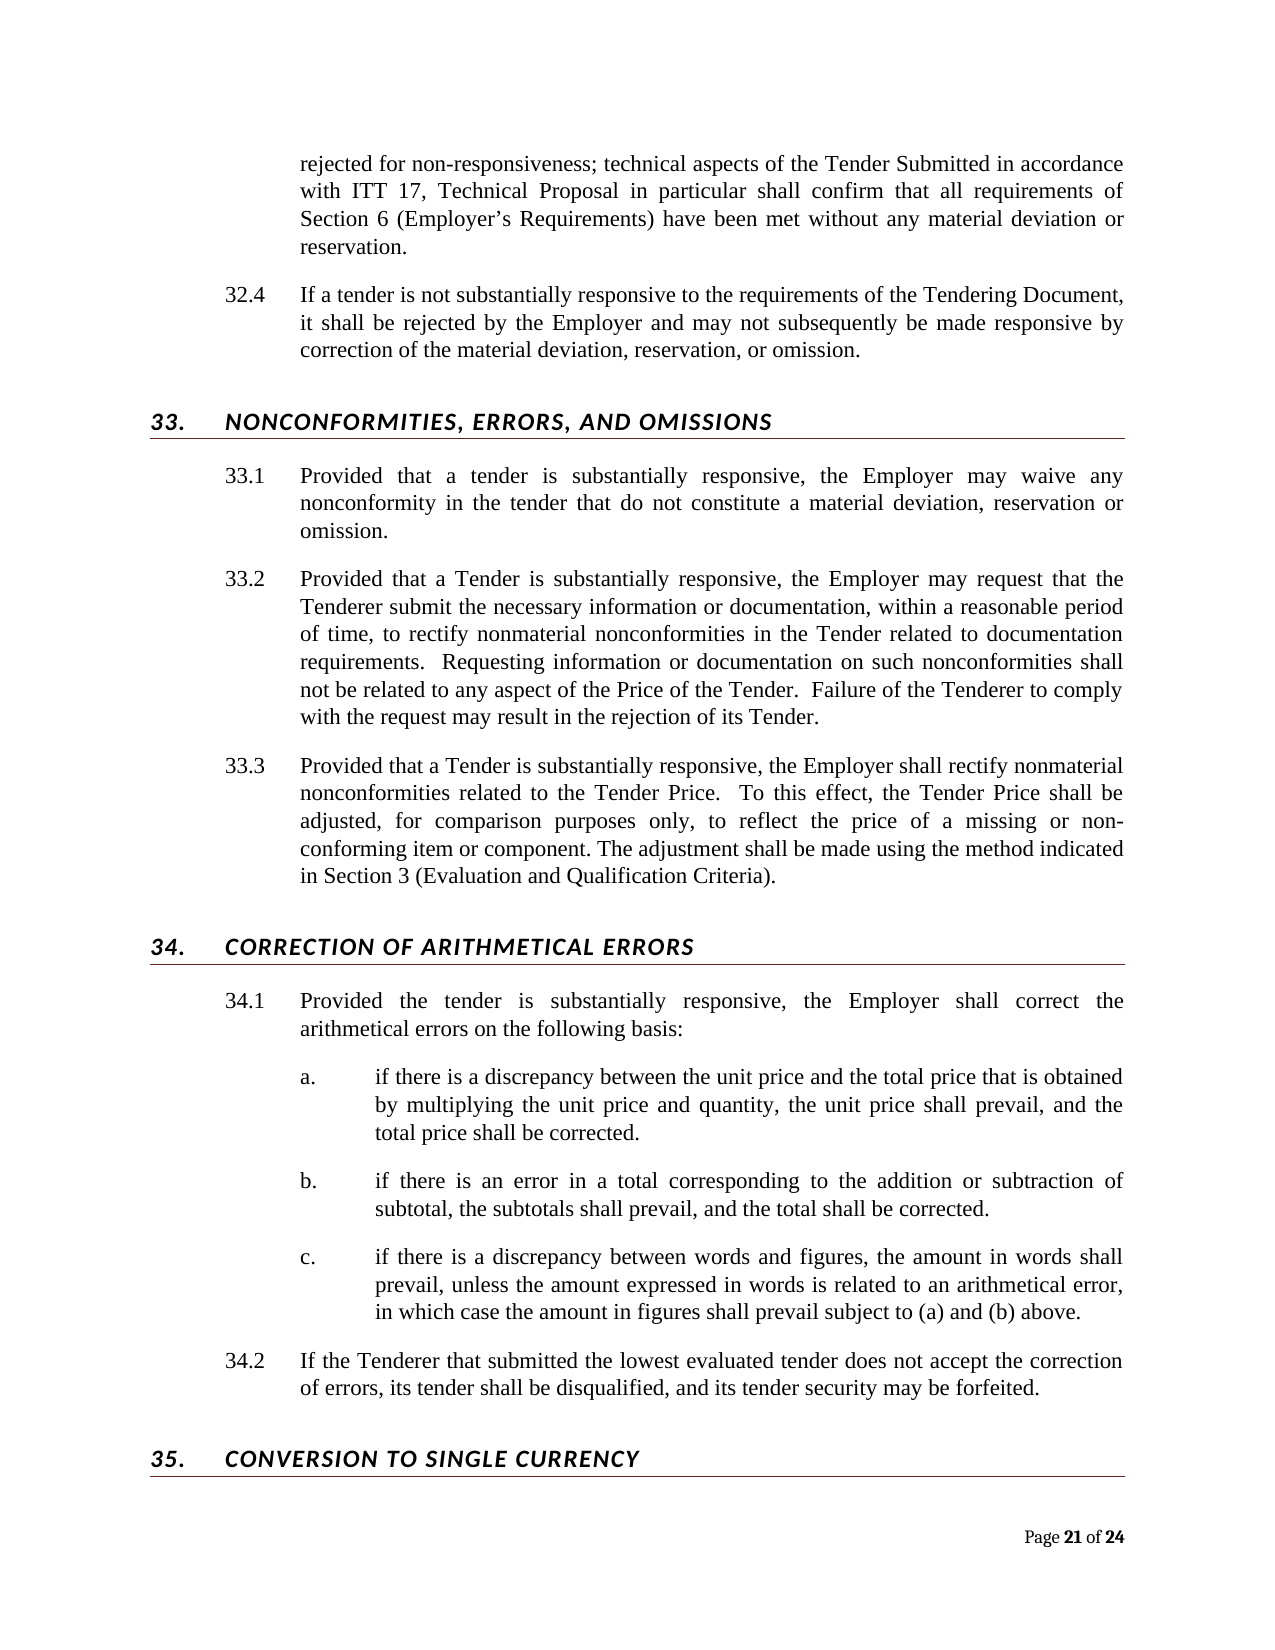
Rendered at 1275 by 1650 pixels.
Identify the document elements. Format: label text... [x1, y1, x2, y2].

text 33.2 Provided that a Tender is substantially responsive, the Employer may request that the Tenderer submit the necessary information or documentation, within a reasonable period of time, to rectify nonmaterial nonconformities in the Tender related to documentation requirements. Requesting information or documentation on such nonconformities shall not be related to any aspect of the Price of the Tender. Failure of the Tenderer to comply with the request may result in the rejection of its Tender. [225, 565, 1125, 730]
text 33.1 Provided that a tender is substantially responsive, the Employer may waive any nonconformity in the tender that do not constitute a material deviation, reservation or omission. [225, 462, 1125, 543]
text c. if there is a discrepancy between words and figures, the amount in words shall prevail, unless the amount expressed in words is related to an arithmetical error, in which case the amount in figures shall prevail subject to (a) and (b) above. [300, 1243, 1125, 1325]
text 34.1 Provided the tender is substantially responsive, the Employer shall correct the arithmetical errors on the following basis: [225, 987, 1125, 1041]
text 32.4 If a tender is not substantially responsive to the requirements of the Tendering Document, it shall be rejected by the Employer and may not subsequently be made responsive by correction of the material deviation, reservation, or omission. [225, 281, 1125, 363]
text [225, 150, 1125, 259]
text b. if there is an error in a total corresponding to the addition or subtraction of subtotal, the subtotals shall prevail, and the total shall be corrected. [300, 1167, 1125, 1221]
text a. if there is a discrepancy between the unit price and the total price that is obtained by multiplying the unit price and quantity, the unit price shall prevail, and the total price shall be corrected. [300, 1063, 1125, 1145]
subtitle 33. Nonconformities, Errors, and Omissions [150, 406, 1125, 438]
subtitle 35. Conversion to Single Currency [150, 1444, 1125, 1476]
subtitle 34. Correction of Arithmetical errors [150, 931, 1125, 964]
text 33.3 Provided that a Tender is substantially responsive, the Employer shall rectify nonmaterial nonconformities related to the Tender Price. To this effect, the Tender Price shall be adjusted, for comparison purposes only, to reflect the price of a missing or non-conforming item or component. The adjustment shall be made using the method indicated in Section 3 (Evaluation and Qualification Criteria). [225, 752, 1125, 888]
text 34.2 If the Tenderer that submitted the lowest evaluated tender does not accept the correction of errors, its tender shall be disqualified, and its tender security may be forfeited. [225, 1347, 1125, 1401]
